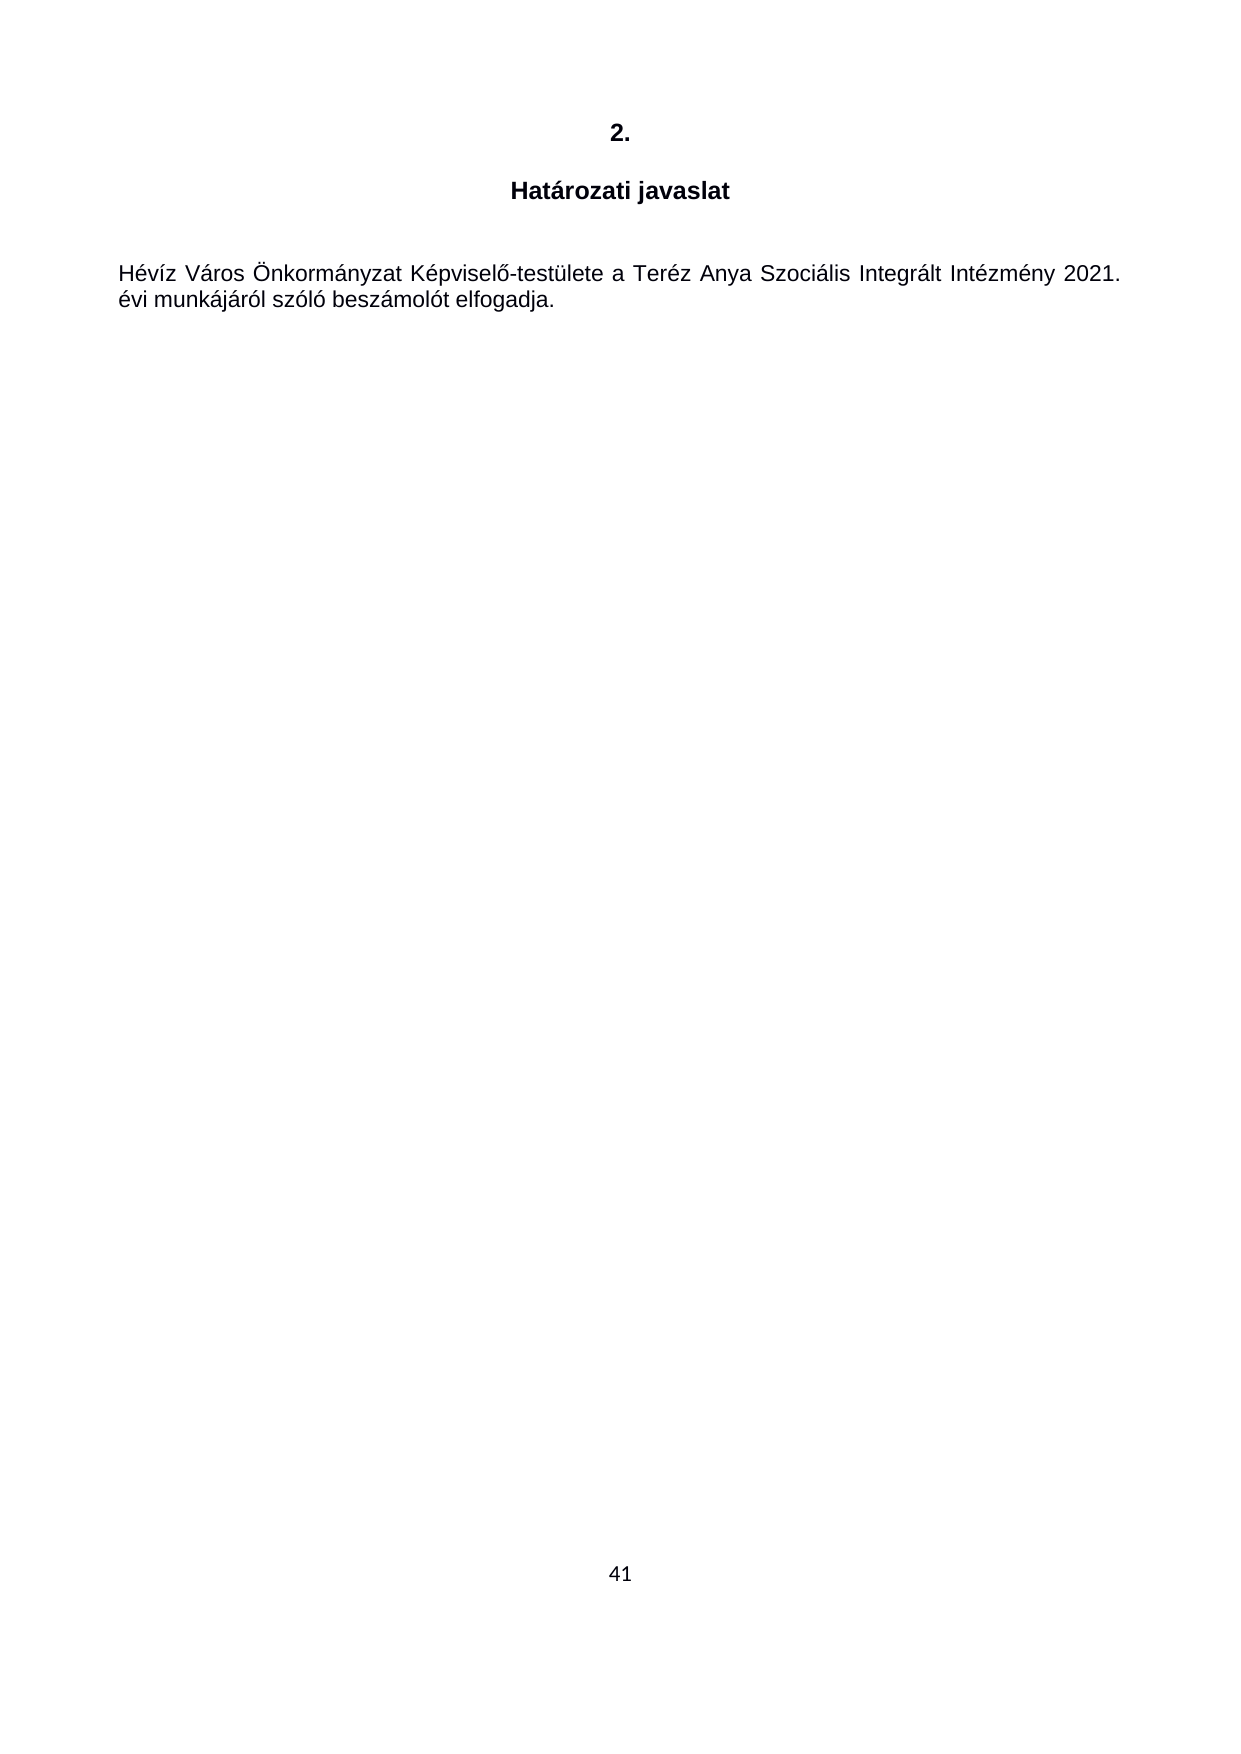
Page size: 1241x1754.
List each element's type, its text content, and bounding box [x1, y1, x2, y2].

text Hévíz Város Önkormányzat Képviselő-testülete a Teréz Anya Szociális Integrált Intézmény 2021. évi munkájáról szóló beszámolót elfogadja. [118, 259, 1122, 312]
text Határozati javaslat [118, 176, 1122, 204]
text 2. [118, 118, 1122, 147]
